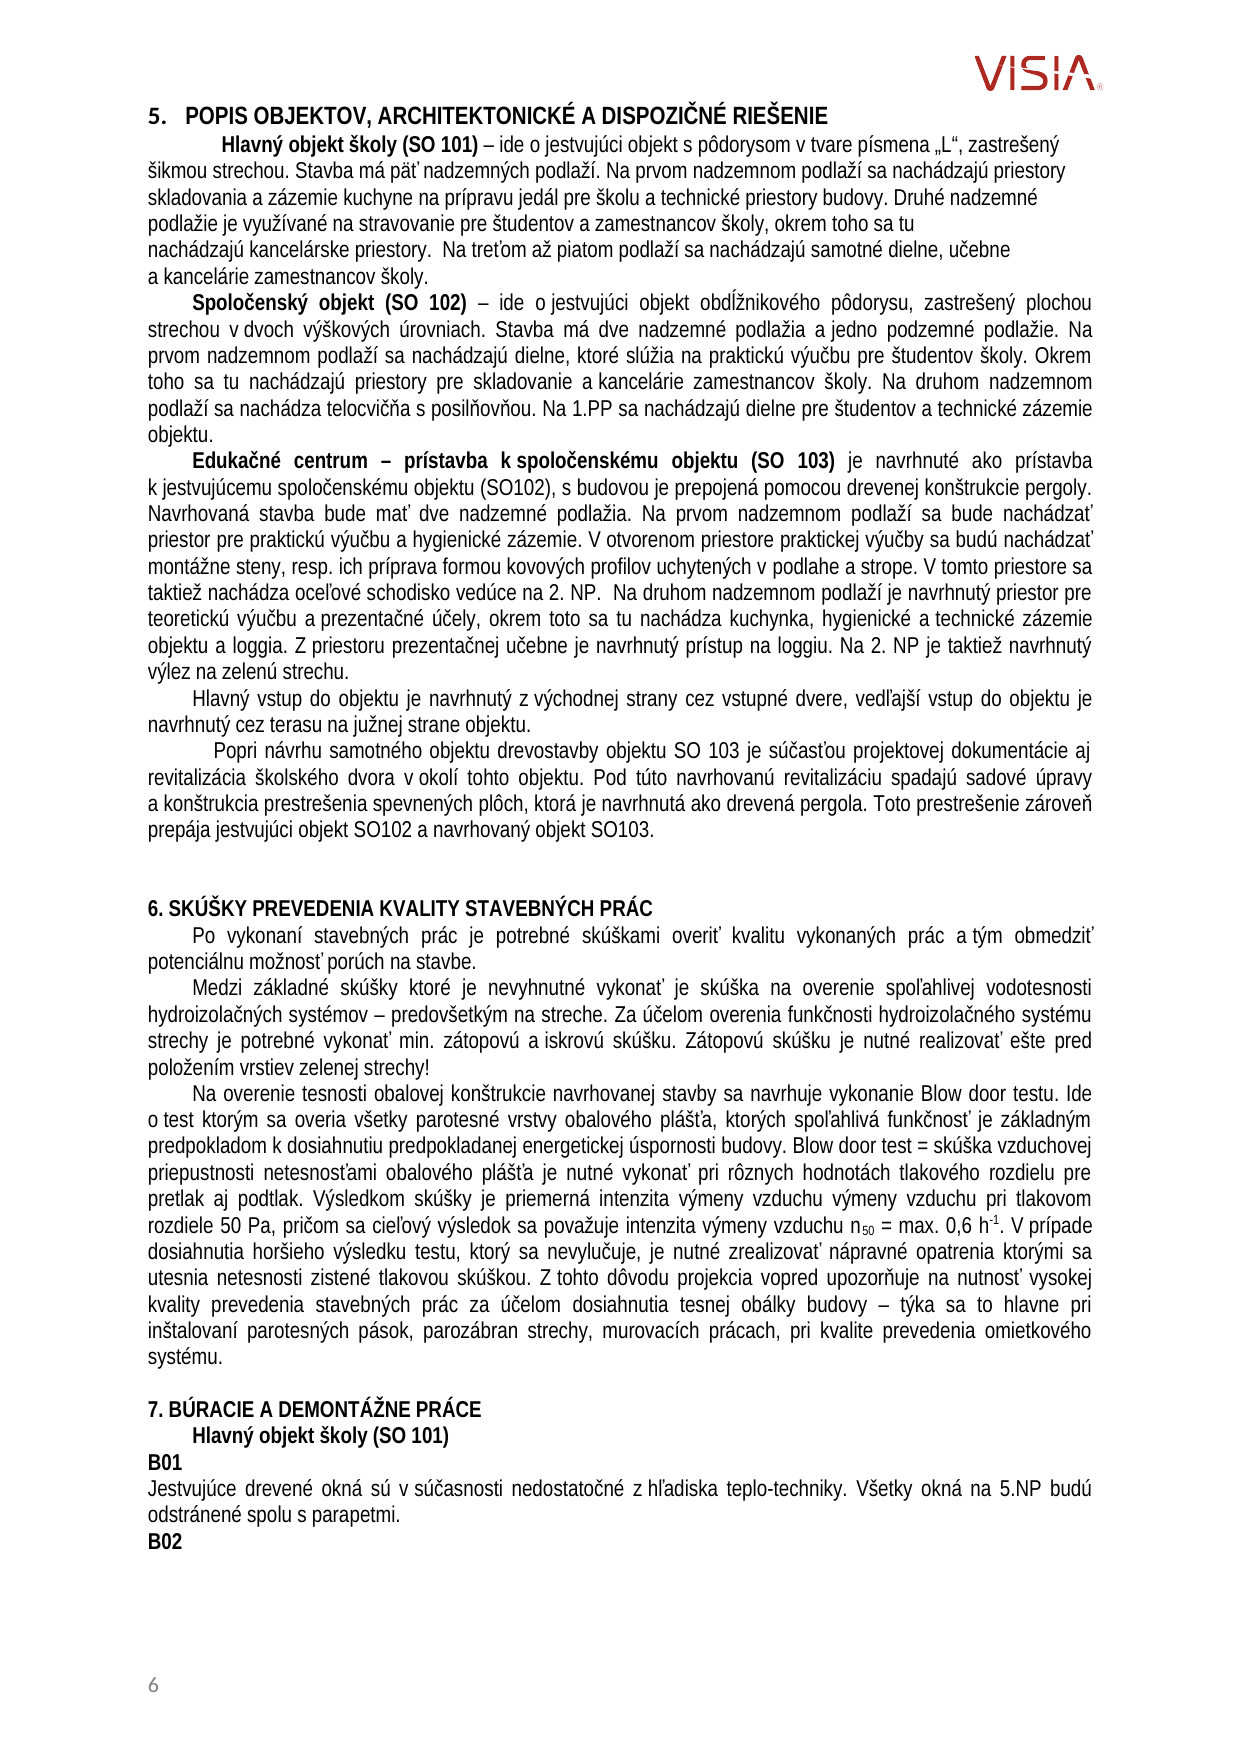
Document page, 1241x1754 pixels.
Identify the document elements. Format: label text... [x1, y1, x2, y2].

text Hlavný objekt školy (SO 101) [148, 1422, 1092, 1449]
text Spoločenský objekt (SO 102) – ide o jestvujúci objekt obdĺžnikového pôdorysu, zastrešený plochou strechou v dvoch výškových úrovniach. Stavba má dve nadzemné podlažia a jedno podzemné podlažie. Na prvom nadzemnom podlaží sa nachádzajú dielne, ktoré slúžia na praktickú výučbu pre študentov školy. Okrem toho sa tu nachádzajú priestory pre skladovanie a kancelárie zamestnancov školy. Na druhom nadzemnom podlaží sa nachádza telocvičňa s posilňovňou. Na 1.PP sa nachádzajú dielne pre študentov a technické zázemie objektu. [148, 289, 1092, 447]
text Hlavný objekt školy (SO 101) – ide o jestvujúci objekt s pôdorysom v tvare písmena „L“, zastrešený šikmou strechou. Stavba má päť nadzemných podlaží. Na prvom nadzemnom podlaží sa nachádzajú priestory skladovania a zázemie kuchyne na prípravu jedál pre školu a technické priestory budovy. Druhé nadzemné podlažie je využívané na stravovanie pre študentov a zamestnancov školy, okrem toho sa tu nachádzajú kancelárske priestory. Na treťom až piatom podlaží sa nachádzajú samotné dielne, učebne a kancelárie zamestnancov školy. [148, 131, 1092, 289]
text Medzi základné skúšky ktoré je nevyhnutné vykonať je skúška na overenie spoľahlivej vodotesnosti hydroizolačných systémov – predovšetkým na streche. Za účelom overenia funkčnosti hydroizolačného systému strechy je potrebné vykonať min. zátopovú a iskrovú skúšku. Zátopovú skúšku je nutné realizovať ešte pred položením vrstiev zelenej strechy! [148, 974, 1092, 1080]
text Po vykonaní stavebných prác je potrebné skúškami overiť kvalitu vykonaných prác a tým obmedziť potenciálnu možnosť porúch na stavbe. [148, 922, 1092, 974]
text Edukačné centrum – prístavba k spoločenskému objektu (SO 103) je navrhnuté ako prístavba k jestvujúcemu spoločenskému objektu (SO102), s budovou je prepojená pomocou drevenej konštrukcie pergoly. Navrhovaná stavba bude mať dve nadzemné podlažia. Na prvom nadzemnom podlaží sa bude nachádzať priestor pre praktickú výučbu a hygienické zázemie. V otvorenom priestore praktickej výučby sa budú nachádzať montážne steny, resp. ich príprava formou kovových profilov uchytených v podlahe a strope. V tomto priestore sa taktiež nachádza oceľové schodisko vedúce na 2. NP. Na druhom nadzemnom podlaží je navrhnutý priestor pre teoretickú výučbu a prezentačné účely, okrem toto sa tu nachádza kuchynka, hygienické a technické zázemie objektu a loggia. Z priestoru prezentačnej učebne je navrhnutý prístup na loggiu. Na 2. NP je taktiež navrhnutý výlez na zelenú strechu. [148, 447, 1092, 684]
text 7. BÚRACIE A DEMONTÁŽNE PRÁCE [148, 1396, 1092, 1422]
list POPIS OBJEKTOV, ARCHITEKTONICKÉ A DISPOZIČNÉ RIEŠENIE [148, 101, 1092, 131]
text Hlavný vstup do objektu je navrhnutý z východnej strany cez vstupné dvere, vedľajší vstup do objektu je navrhnutý cez terasu na južnej strane objektu. [148, 684, 1092, 737]
text Na overenie tesnosti obalovej konštrukcie navrhovanej stavby sa navrhuje vykonanie Blow door testu. Ide o test ktorým sa overia všetky parotesné vrstvy obalového plášťa, ktorých spoľahlivá funkčnosť je základným predpokladom k dosiahnutiu predpokladanej energetickej úspornosti budovy. Blow door test = skúška vzduchovej priepustnosti netesnosťami obalového plášťa je nutné vykonať pri rôznych hodnotách tlakového rozdielu pre pretlak aj podtlak. Výsledkom skúšky je priemerná intenzita výmeny vzduchu výmeny vzduchu pri tlakovom rozdiele 50 Pa, pričom sa cieľový výsledok sa považuje intenzita výmeny vzduchu n50 = max. 0,6 h-1. V prípade dosiahnutia horšieho výsledku testu, ktorý sa nevylučuje, je nutné zrealizovať nápravné opatrenia ktorými sa utesnia netesnosti zistené tlakovou skúškou. Z tohto dôvodu projekcia vopred upozorňuje na nutnosť vysokej kvality prevedenia stavebných prác za účelom dosiahnutia tesnej obálky budovy – týka sa to hlavne pri inštalovaní parotesných pások, parozábran strechy, murovacích prácach, pri kvalite prevedenia omietkového systému. [148, 1080, 1092, 1370]
text B01 [148, 1449, 1092, 1475]
text 6. SKÚŠKY PREVEDENIA KVALITY STAVEBNÝCH PRÁC [148, 895, 1092, 922]
text Jestvujúce drevené okná sú v súčasnosti nedostatočné z hľadiska teplo-techniky. Všetky okná na 5.NP budú odstránené spolu s parapetmi. [148, 1475, 1092, 1528]
text B02 [148, 1528, 1092, 1554]
text Popri návrhu samotného objektu drevostavby objektu SO 103 je súčasťou projektovej dokumentácie aj revitalizácia školského dvora v okolí tohto objektu. Pod túto navrhovanú revitalizáciu spadajú sadové úpravy a konštrukcia prestrešenia spevnených plôch, ktorá je navrhnutá ako drevená pergola. Toto prestrešenie zároveň prepája jestvujúci objekt SO102 a navrhovaný objekt SO103. [148, 737, 1092, 843]
picture [974, 55, 1104, 91]
